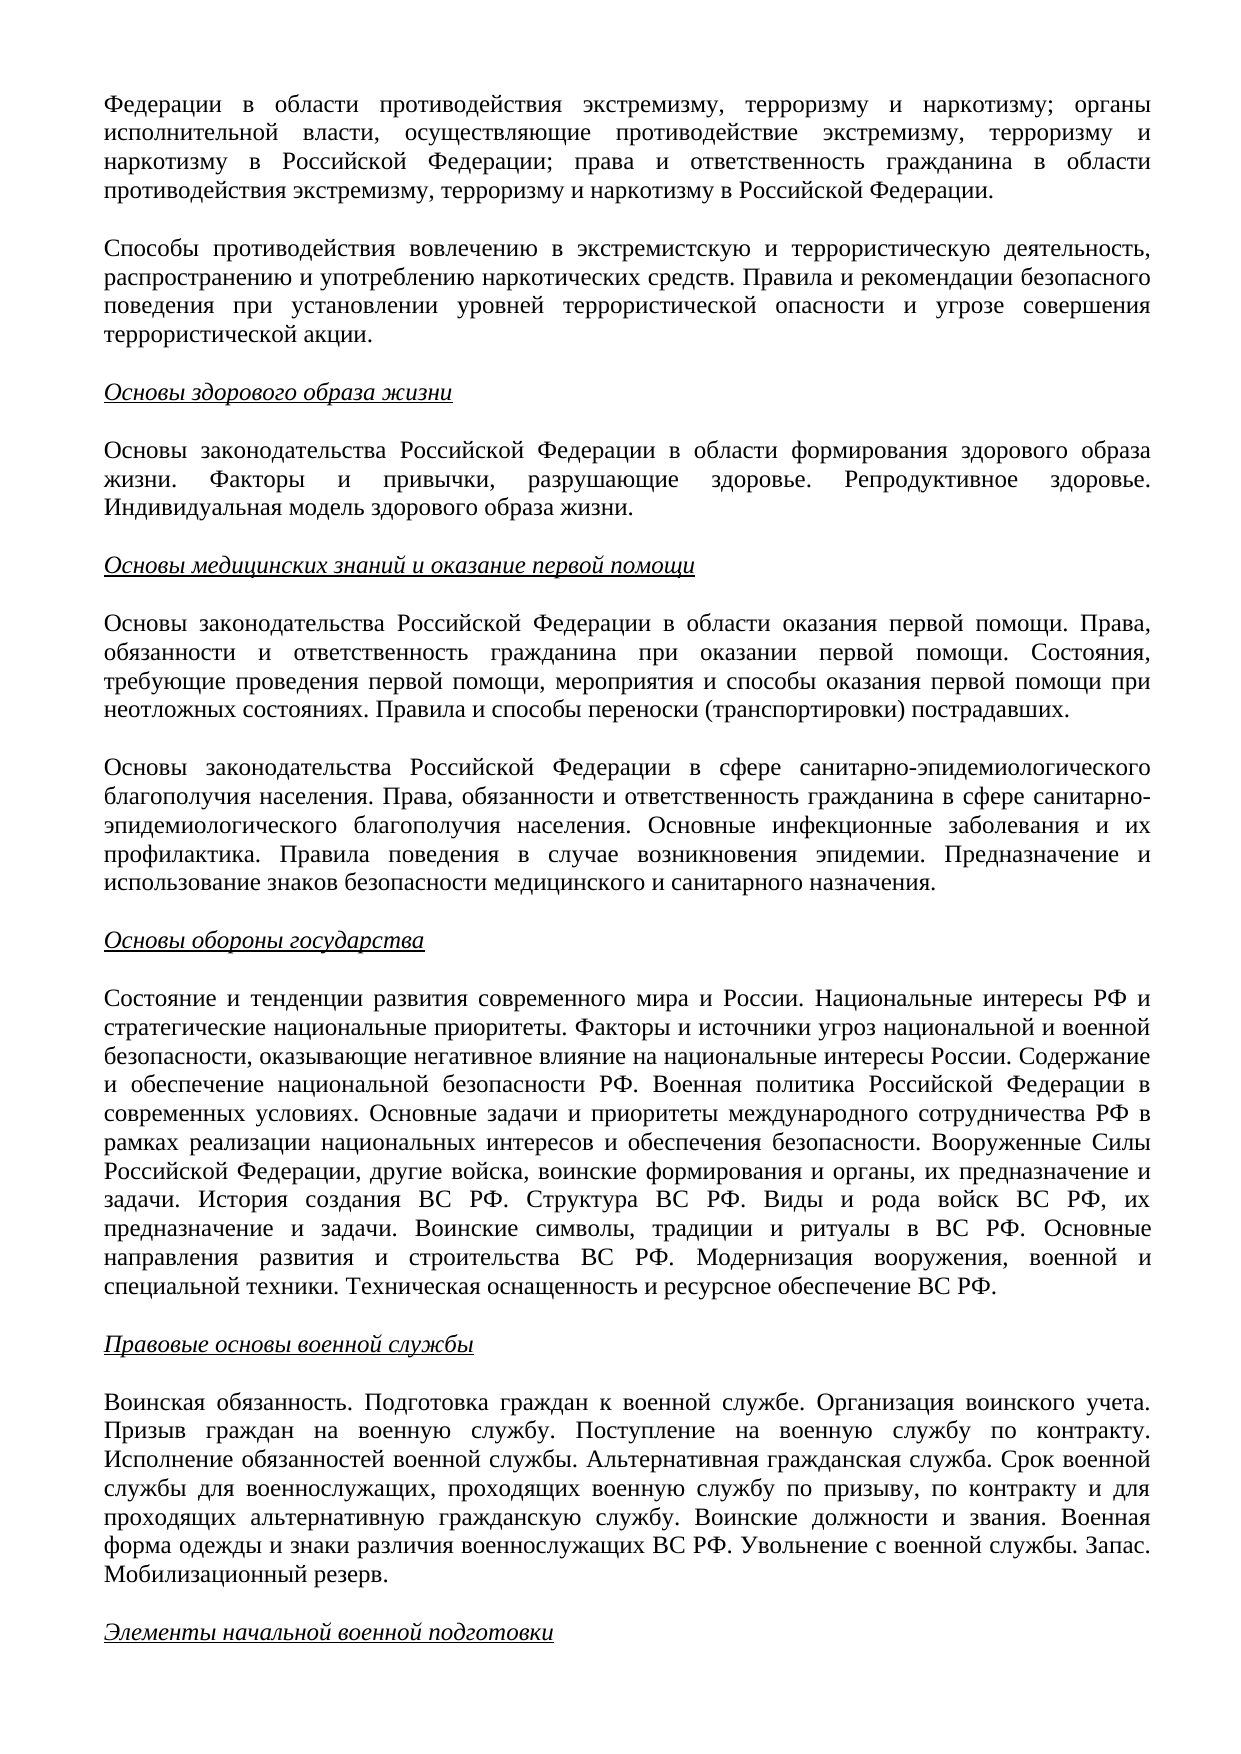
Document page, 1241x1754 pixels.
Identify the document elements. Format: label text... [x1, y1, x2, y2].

text Основы медицинских знаний и оказание первой помощи [103, 550, 1152, 579]
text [103, 89, 1152, 204]
text Правовые основы военной службы [103, 1329, 1152, 1357]
text Основы обороны государства [103, 925, 1152, 954]
text Основы здорового образа жизни [103, 377, 1152, 406]
text Способы противодействия вовлечению в экстремистскую и террористическую деятельность, распространению и употреблению наркотических средств. Правила и рекомендации безопасного поведения при установлении уровней террористической опасности и угрозе совершения террористической акции. [103, 233, 1152, 348]
text Основы законодательства Российской Федерации в области оказания первой помощи. Права, обязанности и ответственность гражданина при оказании первой помощи. Состояния, требующие проведения первой помощи, мероприятия и способы оказания первой помощи при неотложных состояниях. Правила и способы переноски (транспортировки) пострадавших. [103, 608, 1152, 723]
text Состояние и тенденции развития современного мира и России. Национальные интересы РФ и стратегические национальные приоритеты. Факторы и источники угроз национальной и военной безопасности, оказывающие негативное влияние на национальные интересы России. Содержание и обеспечение национальной безопасности РФ. Военная политика Российской Федерации в современных условиях. Основные задачи и приоритеты международного сотрудничества РФ в рамках реализации национальных интересов и обеспечения безопасности. Вооруженные Силы Российской Федерации, другие войска, воинские формирования и органы, их предназначение и задачи. История создания ВС РФ. Структура ВС РФ. Виды и рода войск ВС РФ, их предназначение и задачи. Воинские символы, традиции и ритуалы в ВС РФ. Основные направления развития и строительства ВС РФ. Модернизация вооружения, военной и специальной техники. Техническая оснащенность и ресурсное обеспечение ВС РФ. [103, 983, 1152, 1299]
text Основы законодательства Российской Федерации в области формирования здорового образа жизни. Факторы и привычки, разрушающие здоровье. Репродуктивное здоровье. Индивидуальная модель здорового образа жизни. [103, 435, 1152, 521]
text Элементы начальной военной подготовки [103, 1617, 1152, 1646]
text Основы законодательства Российской Федерации в сфере санитарно-эпидемиологического благополучия населения. Права, обязанности и ответственность гражданина в сфере санитарно-эпидемиологического благополучия населения. Основные инфекционные заболевания и их профилактика. Правила поведения в случае возникновения эпидемии. Предназначение и использование знаков безопасности медицинского и санитарного назначения. [103, 752, 1152, 896]
text Воинская обязанность. Подготовка граждан к военной службе. Организация воинского учета. Призыв граждан на военную службу. Поступление на военную службу по контракту. Исполнение обязанностей военной службы. Альтернативная гражданская служба. Срок военной службы для военнослужащих, проходящих военную службу по призыву, по контракту и для проходящих альтернативную гражданскую службу. Воинские должности и звания. Военная форма одежды и знаки различия военнослужащих ВС РФ. Увольнение с военной службы. Запас. Мобилизационный резерв. [103, 1387, 1152, 1588]
